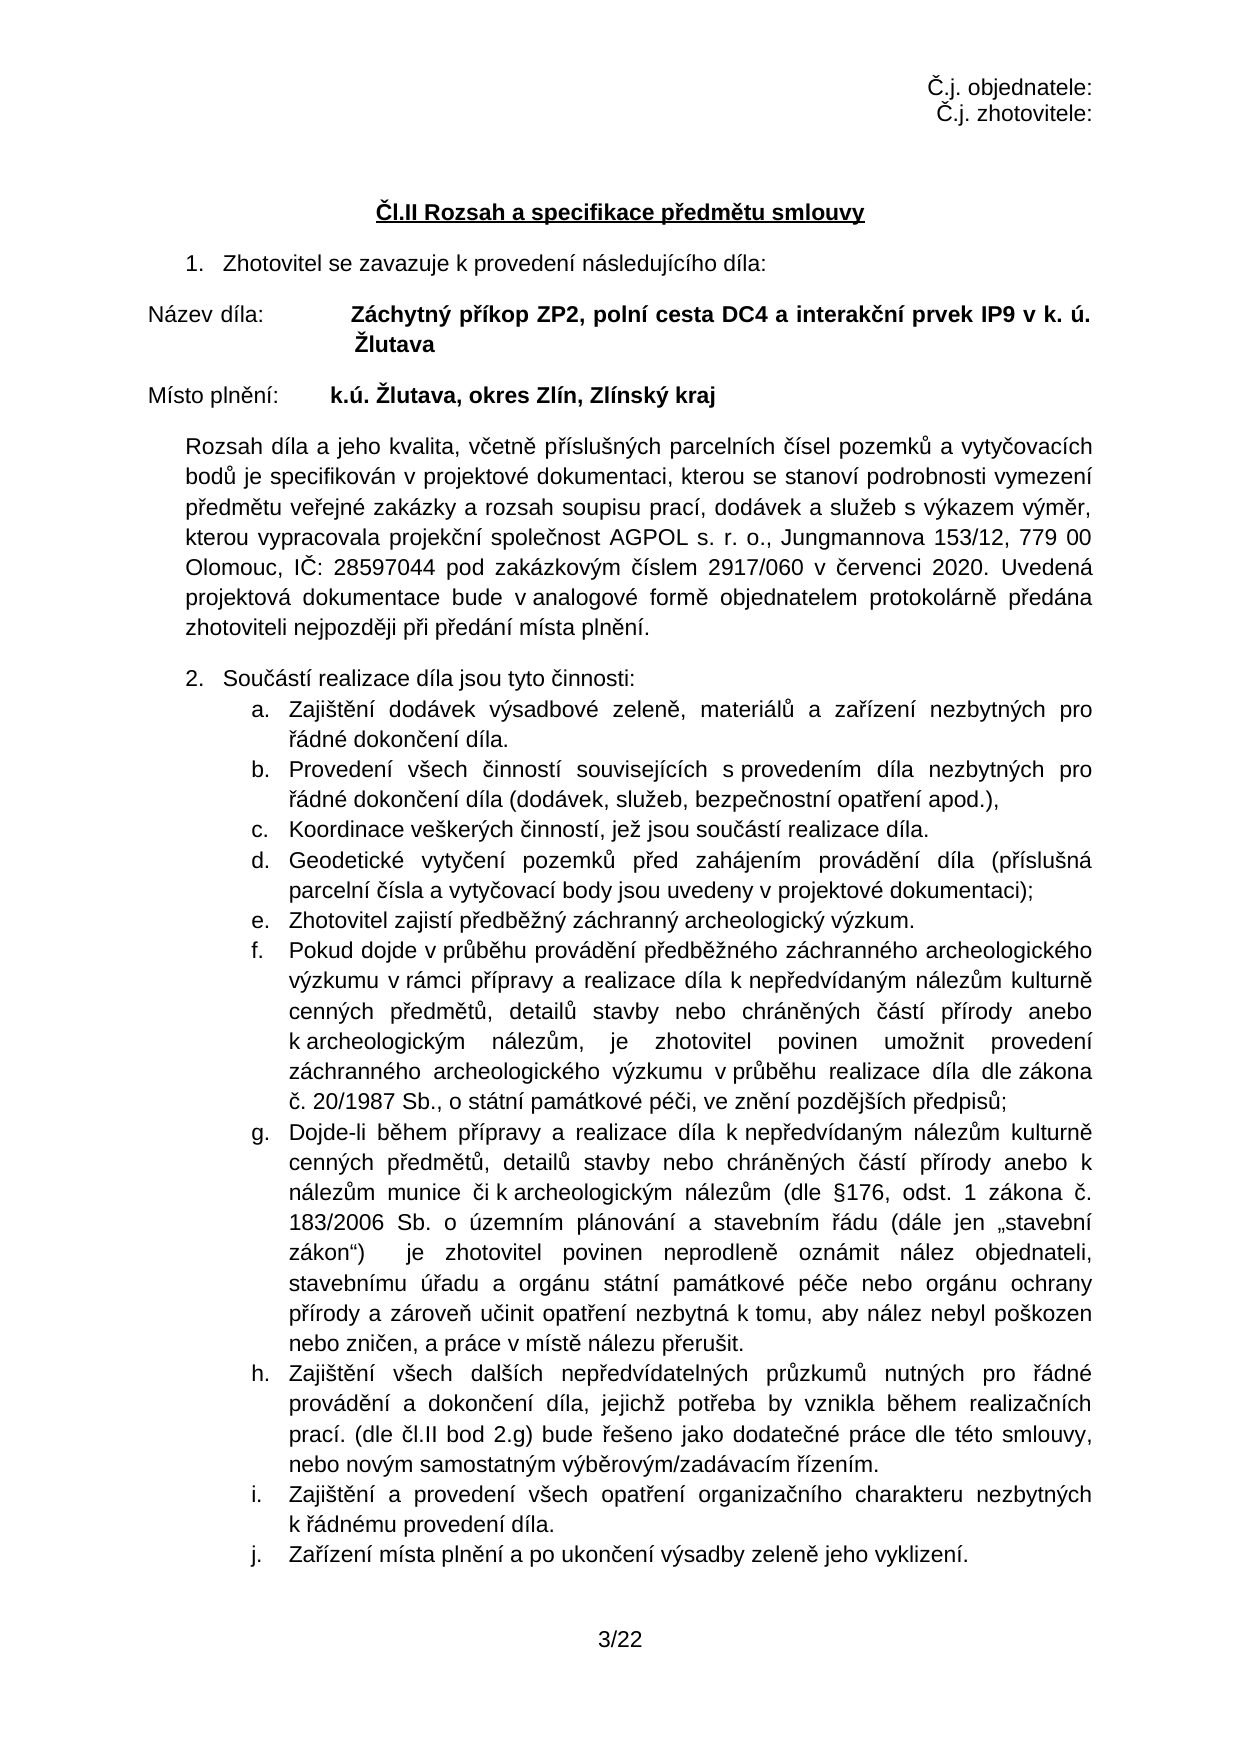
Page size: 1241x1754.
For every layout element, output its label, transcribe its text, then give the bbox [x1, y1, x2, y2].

list Zajištění a provedení všech opatření organizačního charakteru nezbytných k řádnému provedení díla. [251, 1481, 1093, 1537]
text Místo plnění: k.ú. Žlutava, okres Zlín, Zlínský kraj [148, 382, 1093, 408]
list Zařízení místa plnění a po ukončení výsadby zeleně jeho vyklizení. [251, 1541, 1093, 1568]
list Provedení všech činností souvisejících s provedením díla nezbytných pro řádné dokončení díla (dodávek, služeb, bezpečnostní opatření apod.), [251, 756, 1093, 812]
text Čl.II Rozsah a specifikace předmětu smlouvy [148, 199, 1093, 225]
list Zhotovitel se zavazuje k provedení následujícího díla: [185, 250, 1093, 276]
list Dojde-li během přípravy a realizace díla k nepředvídaným nálezům kulturně cenných předmětů, detailů stavby nebo chráněných částí přírody anebo k nálezům munice či k archeologickým nálezům (dle §176, odst. 1 zákona č. 183/2006 Sb. o územním plánování a stavebním řádu (dále jen „stavební zákon“) je zhotovitel povinen neprodleně oznámit nález objednateli, stavebnímu úřadu a orgánu státní památkové péče nebo orgánu ochrany přírody a zároveň učinit opatření nezbytná k tomu, aby nález nebyl poškozen nebo zničen, a práce v místě nálezu přerušit. [251, 1118, 1093, 1356]
list Součástí realizace díla jsou tyto činnosti: [185, 665, 1093, 692]
list Pokud dojde v průběhu provádění předběžného záchranného archeologického výzkumu v rámci přípravy a realizace díla k nepředvídaným nálezům kulturně cenných předmětů, detailů stavby nebo chráněných částí přírody anebo k archeologickým nálezům, je zhotovitel povinen umožnit provedení záchranného archeologického výzkumu v průběhu realizace díla dle zákona č. 20/1987 Sb., o státní památkové péči, ve znění pozdějších předpisů; [251, 937, 1093, 1114]
text Název díla: Záchytný příkop ZP2, polní cesta DC4 a interakční prvek IP9 v k. ú. Žlutava [148, 301, 1093, 357]
list Zajištění všech dalších nepředvídatelných průzkumů nutných pro řádné provádění a dokončení díla, jejichž potřeba by vznikla během realizačních prací. (dle čl.II bod 2.g) bude řešeno jako dodatečné práce dle této smlouvy, nebo novým samostatným výběrovým/zadávacím řízením. [251, 1360, 1093, 1477]
list Zhotovitel zajistí předběžný záchranný archeologický výzkum. [251, 907, 1093, 933]
list Geodetické vytyčení pozemků před zahájením provádění díla (příslušná parcelní čísla a vytyčovací body jsou uvedeny v projektové dokumentaci); [251, 847, 1093, 903]
text Rozsah díla a jeho kvalita, včetně příslušných parcelních čísel pozemků a vytyčovacích bodů je specifikován v projektové dokumentaci, kterou se stanoví podrobnosti vymezení předmětu veřejné zakázky a rozsah soupisu prací, dodávek a služeb s výkazem výměr, kterou vypracovala projekční společnost AGPOL s. r. o., Jungmannova 153/12, 779 00 Olomouc, IČ: 28597044 pod zakázkovým číslem 2917/060 v červenci 2020. Uvedená projektová dokumentace bude v analogové formě objednatelem protokolárně předána zhotoviteli nejpozději při předání místa plnění. [185, 433, 1093, 641]
list Zajištění dodávek výsadbové zeleně, materiálů a zařízení nezbytných pro řádné dokončení díla. [251, 696, 1093, 752]
list Koordinace veškerých činností, jež jsou součástí realizace díla. [251, 816, 1093, 843]
